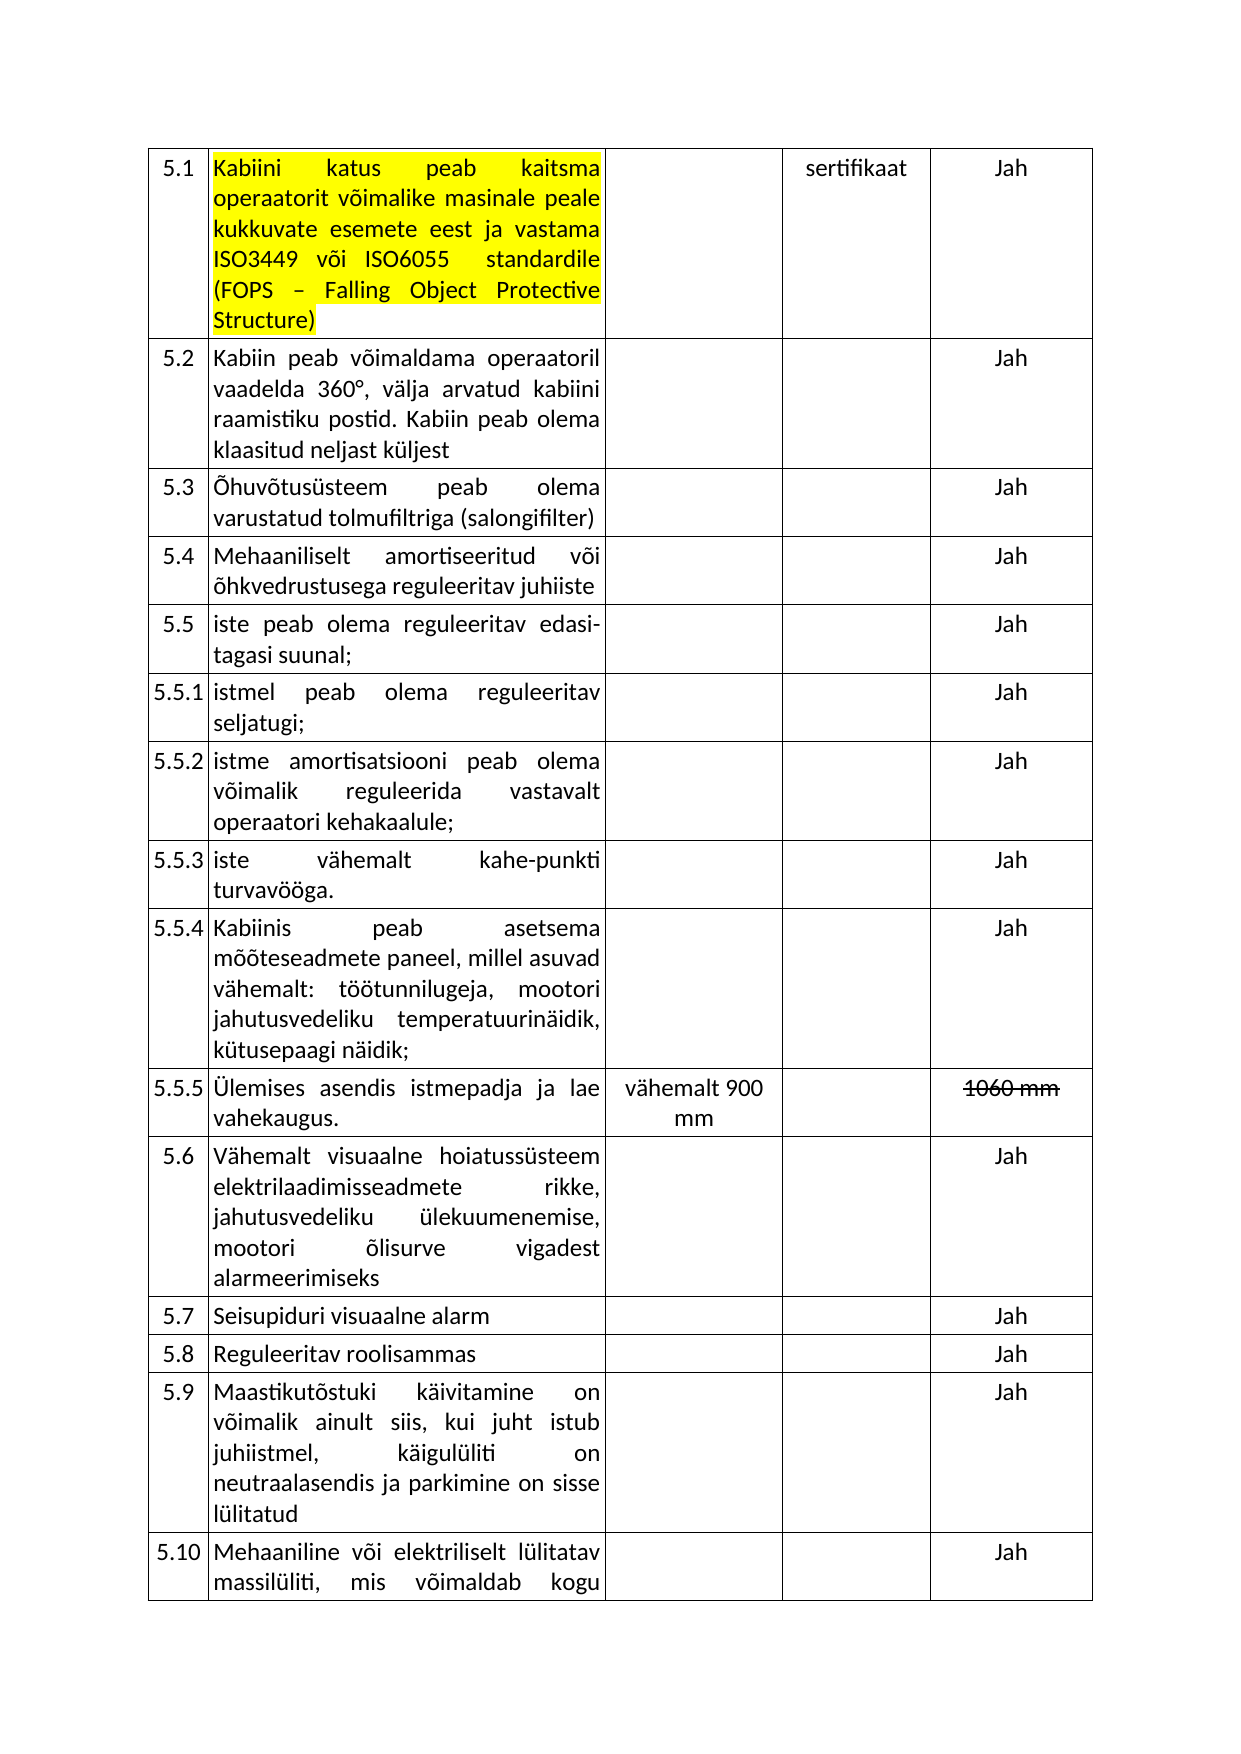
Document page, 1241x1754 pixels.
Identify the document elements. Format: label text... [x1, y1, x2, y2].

table_cell 5.8 [149, 1335, 208, 1372]
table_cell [209, 1533, 605, 1600]
table_cell [783, 339, 930, 467]
table_cell 5.5.5 [149, 1069, 208, 1136]
table_cell [606, 1297, 782, 1334]
table_cell iste peab olema reguleeritav edasi-tagasi suunal; [209, 605, 605, 672]
table_cell 1060 mm [931, 1069, 1092, 1136]
table_cell iste vähemalt kahe-punkti turvavööga. [209, 841, 605, 908]
table_cell [783, 605, 930, 672]
table_cell [606, 1533, 782, 1600]
table_cell Jah [931, 339, 1092, 467]
table_cell 5.7 [149, 1297, 208, 1334]
table_cell 5.3 [149, 469, 208, 536]
table_cell [606, 537, 782, 604]
table_cell Jah [931, 1137, 1092, 1296]
table_cell [606, 909, 782, 1068]
table_cell Jah [931, 841, 1092, 908]
table_cell [606, 1137, 782, 1296]
table_cell Jah [931, 742, 1092, 839]
table_cell Mehaaniliselt amortiseeritud või õhkvedrustusega reguleeritav juhiiste [209, 537, 605, 604]
table_cell Jah [931, 537, 1092, 604]
table_cell [783, 1533, 930, 1600]
table_cell [783, 469, 930, 536]
table_cell 5.5.2 [149, 742, 208, 839]
table_cell Kabiin peab võimaldama operaatoril vaadelda 360°, välja arvatud kabiini raamistiku postid. Kabiin peab olema klaasitud neljast küljest [209, 339, 605, 467]
table_cell [783, 742, 930, 839]
table_cell Õhuvõtusüsteem peab olema varustatud tolmufiltriga (salongifilter) [209, 469, 605, 536]
table_cell 5.6 [149, 1137, 208, 1296]
table_cell 5.5 [149, 605, 208, 672]
table_cell Jah [931, 1533, 1092, 1600]
table_cell [783, 1297, 930, 1334]
table_cell Ülemises asendis istmepadja ja lae vahekaugus. [209, 1069, 605, 1136]
table_cell Kabiinis peab asetsema mõõteseadmete paneel, millel asuvad vähemalt: töötunnilugeja, mootori jahutusvedeliku temperatuurinäidik, kütusepaagi näidik; [209, 909, 605, 1068]
table_cell [783, 909, 930, 1068]
table_cell [783, 674, 930, 741]
table_cell [606, 742, 782, 839]
table_cell 5.1 [149, 149, 208, 338]
table_cell [783, 841, 930, 908]
table_cell [783, 537, 930, 604]
table_cell Jah [931, 1373, 1092, 1532]
table_cell 5.9 [149, 1373, 208, 1532]
table_cell Kabiini katus peab kaitsma operaatorit võimalike masinale peale kukkuvate esemete eest ja vastama ISO3449 või ISO6055 standardile (FOPS – Falling Object Protective Structure) [209, 149, 605, 338]
table_cell [783, 1373, 930, 1532]
table_cell [606, 1373, 782, 1532]
table_cell 5.4 [149, 537, 208, 604]
table_cell Jah [931, 149, 1092, 338]
table_cell sertifikaat [783, 149, 930, 338]
table_cell [606, 149, 782, 338]
table_cell [606, 339, 782, 467]
table_cell [606, 674, 782, 741]
table_cell Jah [931, 909, 1092, 1068]
table_cell [783, 1335, 930, 1372]
table_cell [783, 1137, 930, 1296]
table_cell 5.5.1 [149, 674, 208, 741]
table_cell Jah [931, 674, 1092, 741]
table_cell Vähemalt visuaalne hoiatussüsteem elektrilaadimisseadmete rikke, jahutusvedeliku ülekuumenemise, mootori õlisurve vigadest alarmeerimiseks [209, 1137, 605, 1296]
table_cell [606, 1335, 782, 1372]
table_cell Maastikutõstuki käivitamine on võimalik ainult siis, kui juht istub juhiistmel, käigulüliti on neutraalasendis ja parkimine on sisse lülitatud [209, 1373, 605, 1532]
table_cell Seisupiduri visuaalne alarm [209, 1297, 605, 1334]
table_cell [606, 841, 782, 908]
table_cell Jah [931, 605, 1092, 672]
table_cell istme amortisatsiooni peab olema võimalik reguleerida vastavalt operaatori kehakaalule; [209, 742, 605, 839]
table_cell istmel peab olema reguleeritav seljatugi; [209, 674, 605, 741]
table_cell Jah [931, 1297, 1092, 1334]
table_cell 5.5.4 [149, 909, 208, 1068]
table_cell 5.2 [149, 339, 208, 467]
table_cell [783, 1069, 930, 1136]
table_cell 5.5.3 [149, 841, 208, 908]
table_cell [606, 605, 782, 672]
table_cell 5.10 [149, 1533, 208, 1600]
table_cell vähemalt 900 mm [606, 1069, 782, 1136]
table_cell [606, 469, 782, 536]
table_cell Jah [931, 469, 1092, 536]
table_cell Reguleeritav roolisammas [209, 1335, 605, 1372]
table_cell Jah [931, 1335, 1092, 1372]
